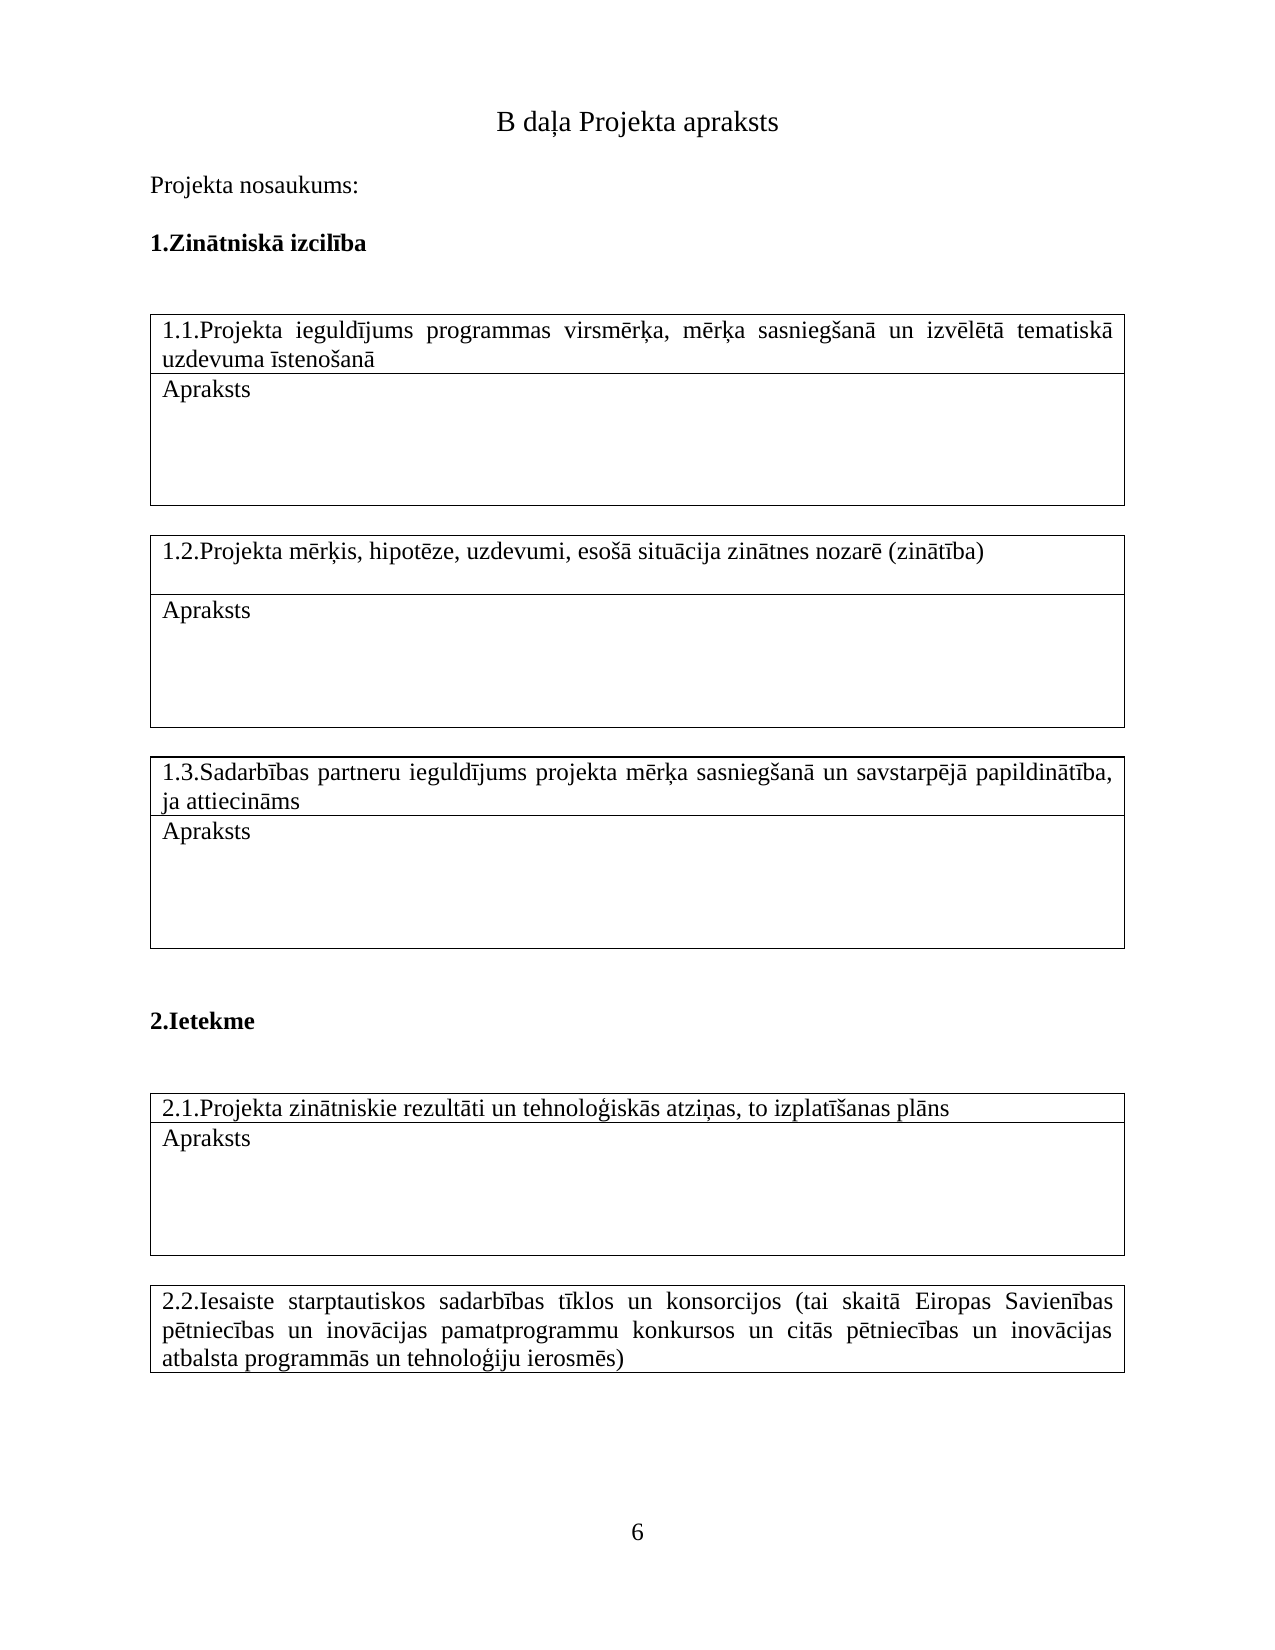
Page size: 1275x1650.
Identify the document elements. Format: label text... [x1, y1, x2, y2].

table_header 2.1.Projekta zinātniskie rezultāti un tehnoloģiskās atziņas, to izplatīšanas plāns [151, 1094, 1124, 1122]
text 2.Ietekme [150, 1006, 1125, 1035]
text Projekta nosaukums: [150, 170, 1125, 199]
table_cell Apraksts [151, 595, 1124, 727]
table_cell Apraksts [151, 1123, 1124, 1255]
table_header 1.2.Projekta mērķis, hipotēze, uzdevumi, esošā situācija zinātnes nozarē (zinātība) [151, 536, 1124, 594]
table_header 1.3.Sadarbības partneru ieguldījums projekta mērķa sasniegšanā un savstarpējā papildinātība, ja attiecināms [151, 758, 1124, 815]
table_header 1.1.Projekta ieguldījums programmas virsmērķa, mērķa sasniegšanā un izvēlētā tematiskā uzdevuma īstenošanā [151, 315, 1124, 373]
table_cell Apraksts [151, 374, 1124, 505]
text 1.Zinātniskā izcilība [150, 228, 1125, 257]
table_cell Apraksts [151, 816, 1124, 948]
table_header 2.2.Iesaiste starptautiskos sadarbības tīklos un konsorcijos (tai skaitā Eiropas Savienības pētniecības un inovācijas pamatprogrammu konkursos un citās pētniecības un inovācijas atbalsta programmās un tehnoloģiju ierosmēs) [151, 1286, 1124, 1372]
subtitle B daļa Projekta apraksts [150, 104, 1125, 137]
